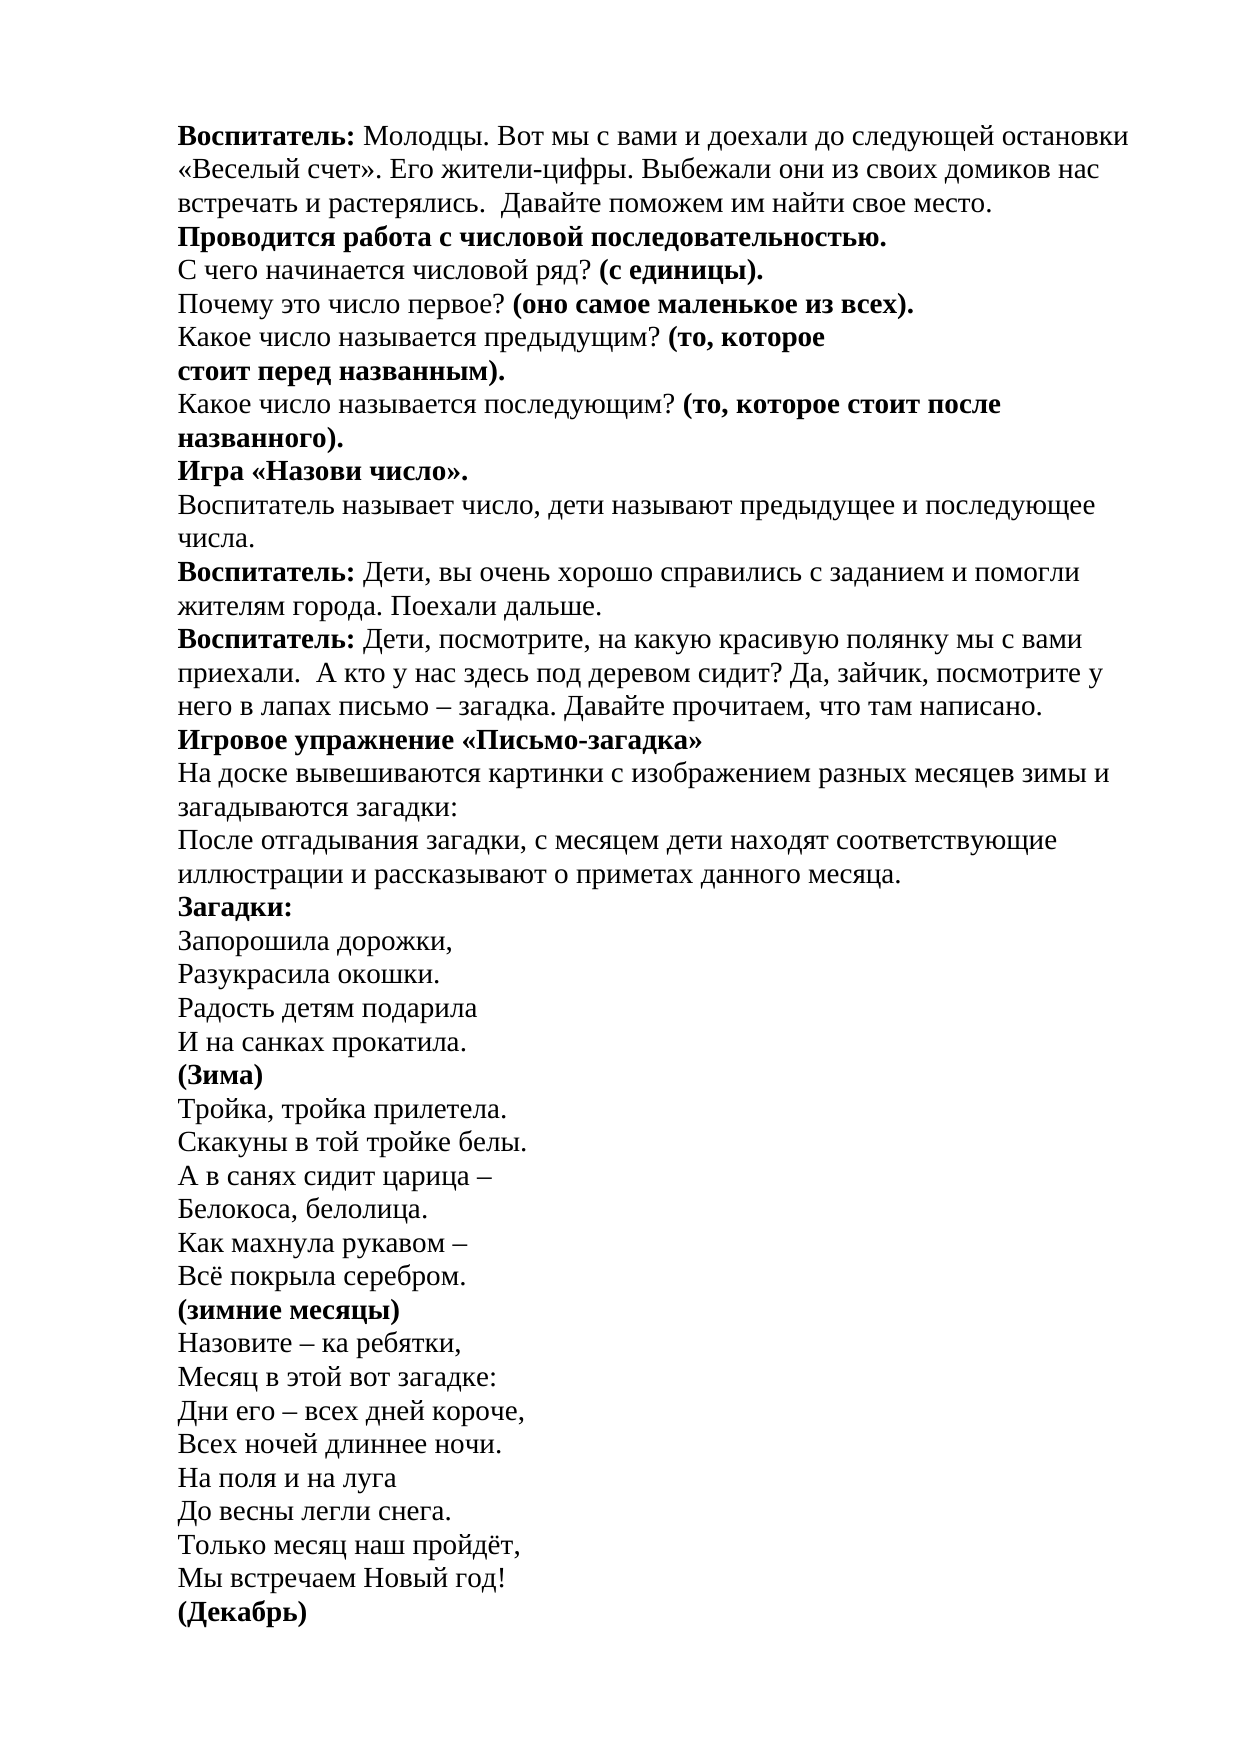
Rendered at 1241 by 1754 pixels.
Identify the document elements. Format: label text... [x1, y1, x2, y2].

text Скакуны в той тройке белы. [177, 1124, 1152, 1158]
text Тройка, тройка прилетела. [177, 1091, 1152, 1124]
text На поля и на луга [177, 1460, 1152, 1493]
text Белокоса, белолица. [177, 1191, 1152, 1225]
text Загадки: [177, 889, 1152, 923]
text Как махнула рукавом – [177, 1225, 1152, 1258]
text С чего начинается числовой ряд? (с единицы). [177, 252, 1152, 286]
text (Зима) [177, 1057, 1152, 1091]
text Всё покрыла серебром. [177, 1258, 1152, 1292]
text Воспитатель: Дети, посмотрите, на какую красивую полянку мы с вами приехали. А кто у нас здесь под деревом сидит? Да, зайчик, посмотрите у него в лапах письмо – загадка. Давайте прочитаем, что там написано. [177, 621, 1152, 722]
text Воспитатель: Молодцы. Вот мы с вами и доехали до следующей остановки «Веселый счет». Его жители-цифры. Выбежали они из своих домиков нас встречать и растерялись. Давайте поможем им найти свое место. [177, 118, 1152, 219]
text Всех ночей длиннее ночи. [177, 1426, 1152, 1460]
text Назовите – ка ребятки, [177, 1326, 1152, 1359]
text А в санях сидит царица – [177, 1158, 1152, 1191]
text Воспитатель: Дети, вы очень хорошо справились с заданием и помогли жителям города. Поехали дальше. [177, 554, 1152, 621]
text Радость детям подарила [177, 990, 1152, 1024]
text После отгадывания загадки, с месяцем дети находят соответствующие иллюстрации и рассказывают о приметах данного месяца. [177, 822, 1152, 889]
text (зимние месяцы) [177, 1292, 1152, 1326]
text На доске вывешиваются картинки с изображением разных месяцев зимы и загадываются загадки: [177, 755, 1152, 822]
text Только месяц наш пройдёт, [177, 1527, 1152, 1560]
text Игра «Назови число». [177, 453, 1152, 487]
text Месяц в этой вот загадке: [177, 1359, 1152, 1393]
text Запорошила дорожки, [177, 923, 1152, 957]
text (Декабрь) [177, 1594, 1152, 1627]
text Воспитатель называет число, дети называют предыдущее и последующее числа. [177, 487, 1152, 554]
text Почему это число первое? (оно самое маленькое из всех). [177, 286, 1152, 319]
text Мы встречаем Новый год! [177, 1560, 1152, 1594]
text До весны легли снега. [177, 1493, 1152, 1527]
text Какое число называется последующим? (то, которое стоит после названного). [177, 386, 1152, 453]
text Дни его – всех дней короче, [177, 1393, 1152, 1426]
text Проводится работа с числовой последовательностью. [177, 219, 1152, 252]
text Какое число называется предыдущим? (то, которое стоит перед названным). [177, 319, 1152, 386]
text Игровое упражнение «Письмо-загадка» [177, 722, 1152, 755]
text И на санках прокатила. [177, 1024, 1152, 1057]
text Разукрасила окошки. [177, 957, 1152, 990]
